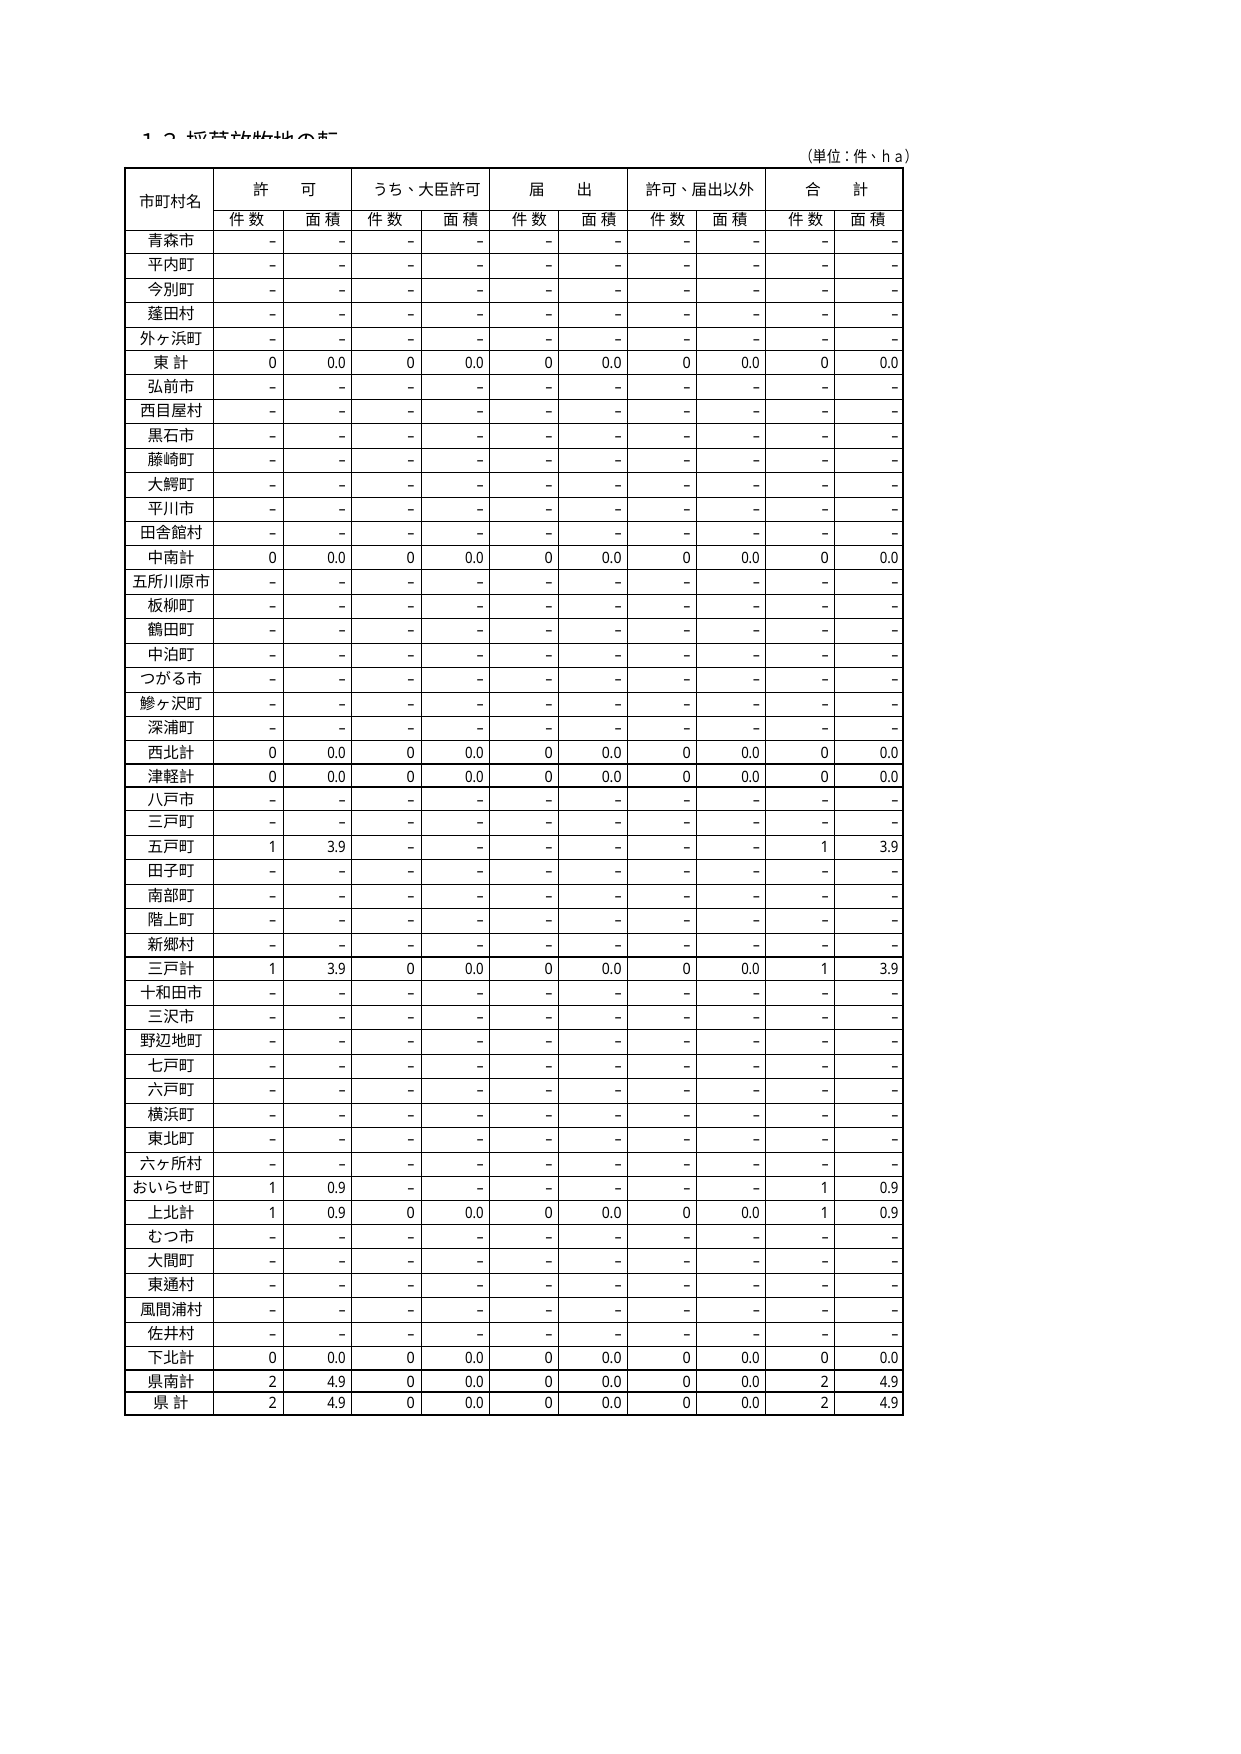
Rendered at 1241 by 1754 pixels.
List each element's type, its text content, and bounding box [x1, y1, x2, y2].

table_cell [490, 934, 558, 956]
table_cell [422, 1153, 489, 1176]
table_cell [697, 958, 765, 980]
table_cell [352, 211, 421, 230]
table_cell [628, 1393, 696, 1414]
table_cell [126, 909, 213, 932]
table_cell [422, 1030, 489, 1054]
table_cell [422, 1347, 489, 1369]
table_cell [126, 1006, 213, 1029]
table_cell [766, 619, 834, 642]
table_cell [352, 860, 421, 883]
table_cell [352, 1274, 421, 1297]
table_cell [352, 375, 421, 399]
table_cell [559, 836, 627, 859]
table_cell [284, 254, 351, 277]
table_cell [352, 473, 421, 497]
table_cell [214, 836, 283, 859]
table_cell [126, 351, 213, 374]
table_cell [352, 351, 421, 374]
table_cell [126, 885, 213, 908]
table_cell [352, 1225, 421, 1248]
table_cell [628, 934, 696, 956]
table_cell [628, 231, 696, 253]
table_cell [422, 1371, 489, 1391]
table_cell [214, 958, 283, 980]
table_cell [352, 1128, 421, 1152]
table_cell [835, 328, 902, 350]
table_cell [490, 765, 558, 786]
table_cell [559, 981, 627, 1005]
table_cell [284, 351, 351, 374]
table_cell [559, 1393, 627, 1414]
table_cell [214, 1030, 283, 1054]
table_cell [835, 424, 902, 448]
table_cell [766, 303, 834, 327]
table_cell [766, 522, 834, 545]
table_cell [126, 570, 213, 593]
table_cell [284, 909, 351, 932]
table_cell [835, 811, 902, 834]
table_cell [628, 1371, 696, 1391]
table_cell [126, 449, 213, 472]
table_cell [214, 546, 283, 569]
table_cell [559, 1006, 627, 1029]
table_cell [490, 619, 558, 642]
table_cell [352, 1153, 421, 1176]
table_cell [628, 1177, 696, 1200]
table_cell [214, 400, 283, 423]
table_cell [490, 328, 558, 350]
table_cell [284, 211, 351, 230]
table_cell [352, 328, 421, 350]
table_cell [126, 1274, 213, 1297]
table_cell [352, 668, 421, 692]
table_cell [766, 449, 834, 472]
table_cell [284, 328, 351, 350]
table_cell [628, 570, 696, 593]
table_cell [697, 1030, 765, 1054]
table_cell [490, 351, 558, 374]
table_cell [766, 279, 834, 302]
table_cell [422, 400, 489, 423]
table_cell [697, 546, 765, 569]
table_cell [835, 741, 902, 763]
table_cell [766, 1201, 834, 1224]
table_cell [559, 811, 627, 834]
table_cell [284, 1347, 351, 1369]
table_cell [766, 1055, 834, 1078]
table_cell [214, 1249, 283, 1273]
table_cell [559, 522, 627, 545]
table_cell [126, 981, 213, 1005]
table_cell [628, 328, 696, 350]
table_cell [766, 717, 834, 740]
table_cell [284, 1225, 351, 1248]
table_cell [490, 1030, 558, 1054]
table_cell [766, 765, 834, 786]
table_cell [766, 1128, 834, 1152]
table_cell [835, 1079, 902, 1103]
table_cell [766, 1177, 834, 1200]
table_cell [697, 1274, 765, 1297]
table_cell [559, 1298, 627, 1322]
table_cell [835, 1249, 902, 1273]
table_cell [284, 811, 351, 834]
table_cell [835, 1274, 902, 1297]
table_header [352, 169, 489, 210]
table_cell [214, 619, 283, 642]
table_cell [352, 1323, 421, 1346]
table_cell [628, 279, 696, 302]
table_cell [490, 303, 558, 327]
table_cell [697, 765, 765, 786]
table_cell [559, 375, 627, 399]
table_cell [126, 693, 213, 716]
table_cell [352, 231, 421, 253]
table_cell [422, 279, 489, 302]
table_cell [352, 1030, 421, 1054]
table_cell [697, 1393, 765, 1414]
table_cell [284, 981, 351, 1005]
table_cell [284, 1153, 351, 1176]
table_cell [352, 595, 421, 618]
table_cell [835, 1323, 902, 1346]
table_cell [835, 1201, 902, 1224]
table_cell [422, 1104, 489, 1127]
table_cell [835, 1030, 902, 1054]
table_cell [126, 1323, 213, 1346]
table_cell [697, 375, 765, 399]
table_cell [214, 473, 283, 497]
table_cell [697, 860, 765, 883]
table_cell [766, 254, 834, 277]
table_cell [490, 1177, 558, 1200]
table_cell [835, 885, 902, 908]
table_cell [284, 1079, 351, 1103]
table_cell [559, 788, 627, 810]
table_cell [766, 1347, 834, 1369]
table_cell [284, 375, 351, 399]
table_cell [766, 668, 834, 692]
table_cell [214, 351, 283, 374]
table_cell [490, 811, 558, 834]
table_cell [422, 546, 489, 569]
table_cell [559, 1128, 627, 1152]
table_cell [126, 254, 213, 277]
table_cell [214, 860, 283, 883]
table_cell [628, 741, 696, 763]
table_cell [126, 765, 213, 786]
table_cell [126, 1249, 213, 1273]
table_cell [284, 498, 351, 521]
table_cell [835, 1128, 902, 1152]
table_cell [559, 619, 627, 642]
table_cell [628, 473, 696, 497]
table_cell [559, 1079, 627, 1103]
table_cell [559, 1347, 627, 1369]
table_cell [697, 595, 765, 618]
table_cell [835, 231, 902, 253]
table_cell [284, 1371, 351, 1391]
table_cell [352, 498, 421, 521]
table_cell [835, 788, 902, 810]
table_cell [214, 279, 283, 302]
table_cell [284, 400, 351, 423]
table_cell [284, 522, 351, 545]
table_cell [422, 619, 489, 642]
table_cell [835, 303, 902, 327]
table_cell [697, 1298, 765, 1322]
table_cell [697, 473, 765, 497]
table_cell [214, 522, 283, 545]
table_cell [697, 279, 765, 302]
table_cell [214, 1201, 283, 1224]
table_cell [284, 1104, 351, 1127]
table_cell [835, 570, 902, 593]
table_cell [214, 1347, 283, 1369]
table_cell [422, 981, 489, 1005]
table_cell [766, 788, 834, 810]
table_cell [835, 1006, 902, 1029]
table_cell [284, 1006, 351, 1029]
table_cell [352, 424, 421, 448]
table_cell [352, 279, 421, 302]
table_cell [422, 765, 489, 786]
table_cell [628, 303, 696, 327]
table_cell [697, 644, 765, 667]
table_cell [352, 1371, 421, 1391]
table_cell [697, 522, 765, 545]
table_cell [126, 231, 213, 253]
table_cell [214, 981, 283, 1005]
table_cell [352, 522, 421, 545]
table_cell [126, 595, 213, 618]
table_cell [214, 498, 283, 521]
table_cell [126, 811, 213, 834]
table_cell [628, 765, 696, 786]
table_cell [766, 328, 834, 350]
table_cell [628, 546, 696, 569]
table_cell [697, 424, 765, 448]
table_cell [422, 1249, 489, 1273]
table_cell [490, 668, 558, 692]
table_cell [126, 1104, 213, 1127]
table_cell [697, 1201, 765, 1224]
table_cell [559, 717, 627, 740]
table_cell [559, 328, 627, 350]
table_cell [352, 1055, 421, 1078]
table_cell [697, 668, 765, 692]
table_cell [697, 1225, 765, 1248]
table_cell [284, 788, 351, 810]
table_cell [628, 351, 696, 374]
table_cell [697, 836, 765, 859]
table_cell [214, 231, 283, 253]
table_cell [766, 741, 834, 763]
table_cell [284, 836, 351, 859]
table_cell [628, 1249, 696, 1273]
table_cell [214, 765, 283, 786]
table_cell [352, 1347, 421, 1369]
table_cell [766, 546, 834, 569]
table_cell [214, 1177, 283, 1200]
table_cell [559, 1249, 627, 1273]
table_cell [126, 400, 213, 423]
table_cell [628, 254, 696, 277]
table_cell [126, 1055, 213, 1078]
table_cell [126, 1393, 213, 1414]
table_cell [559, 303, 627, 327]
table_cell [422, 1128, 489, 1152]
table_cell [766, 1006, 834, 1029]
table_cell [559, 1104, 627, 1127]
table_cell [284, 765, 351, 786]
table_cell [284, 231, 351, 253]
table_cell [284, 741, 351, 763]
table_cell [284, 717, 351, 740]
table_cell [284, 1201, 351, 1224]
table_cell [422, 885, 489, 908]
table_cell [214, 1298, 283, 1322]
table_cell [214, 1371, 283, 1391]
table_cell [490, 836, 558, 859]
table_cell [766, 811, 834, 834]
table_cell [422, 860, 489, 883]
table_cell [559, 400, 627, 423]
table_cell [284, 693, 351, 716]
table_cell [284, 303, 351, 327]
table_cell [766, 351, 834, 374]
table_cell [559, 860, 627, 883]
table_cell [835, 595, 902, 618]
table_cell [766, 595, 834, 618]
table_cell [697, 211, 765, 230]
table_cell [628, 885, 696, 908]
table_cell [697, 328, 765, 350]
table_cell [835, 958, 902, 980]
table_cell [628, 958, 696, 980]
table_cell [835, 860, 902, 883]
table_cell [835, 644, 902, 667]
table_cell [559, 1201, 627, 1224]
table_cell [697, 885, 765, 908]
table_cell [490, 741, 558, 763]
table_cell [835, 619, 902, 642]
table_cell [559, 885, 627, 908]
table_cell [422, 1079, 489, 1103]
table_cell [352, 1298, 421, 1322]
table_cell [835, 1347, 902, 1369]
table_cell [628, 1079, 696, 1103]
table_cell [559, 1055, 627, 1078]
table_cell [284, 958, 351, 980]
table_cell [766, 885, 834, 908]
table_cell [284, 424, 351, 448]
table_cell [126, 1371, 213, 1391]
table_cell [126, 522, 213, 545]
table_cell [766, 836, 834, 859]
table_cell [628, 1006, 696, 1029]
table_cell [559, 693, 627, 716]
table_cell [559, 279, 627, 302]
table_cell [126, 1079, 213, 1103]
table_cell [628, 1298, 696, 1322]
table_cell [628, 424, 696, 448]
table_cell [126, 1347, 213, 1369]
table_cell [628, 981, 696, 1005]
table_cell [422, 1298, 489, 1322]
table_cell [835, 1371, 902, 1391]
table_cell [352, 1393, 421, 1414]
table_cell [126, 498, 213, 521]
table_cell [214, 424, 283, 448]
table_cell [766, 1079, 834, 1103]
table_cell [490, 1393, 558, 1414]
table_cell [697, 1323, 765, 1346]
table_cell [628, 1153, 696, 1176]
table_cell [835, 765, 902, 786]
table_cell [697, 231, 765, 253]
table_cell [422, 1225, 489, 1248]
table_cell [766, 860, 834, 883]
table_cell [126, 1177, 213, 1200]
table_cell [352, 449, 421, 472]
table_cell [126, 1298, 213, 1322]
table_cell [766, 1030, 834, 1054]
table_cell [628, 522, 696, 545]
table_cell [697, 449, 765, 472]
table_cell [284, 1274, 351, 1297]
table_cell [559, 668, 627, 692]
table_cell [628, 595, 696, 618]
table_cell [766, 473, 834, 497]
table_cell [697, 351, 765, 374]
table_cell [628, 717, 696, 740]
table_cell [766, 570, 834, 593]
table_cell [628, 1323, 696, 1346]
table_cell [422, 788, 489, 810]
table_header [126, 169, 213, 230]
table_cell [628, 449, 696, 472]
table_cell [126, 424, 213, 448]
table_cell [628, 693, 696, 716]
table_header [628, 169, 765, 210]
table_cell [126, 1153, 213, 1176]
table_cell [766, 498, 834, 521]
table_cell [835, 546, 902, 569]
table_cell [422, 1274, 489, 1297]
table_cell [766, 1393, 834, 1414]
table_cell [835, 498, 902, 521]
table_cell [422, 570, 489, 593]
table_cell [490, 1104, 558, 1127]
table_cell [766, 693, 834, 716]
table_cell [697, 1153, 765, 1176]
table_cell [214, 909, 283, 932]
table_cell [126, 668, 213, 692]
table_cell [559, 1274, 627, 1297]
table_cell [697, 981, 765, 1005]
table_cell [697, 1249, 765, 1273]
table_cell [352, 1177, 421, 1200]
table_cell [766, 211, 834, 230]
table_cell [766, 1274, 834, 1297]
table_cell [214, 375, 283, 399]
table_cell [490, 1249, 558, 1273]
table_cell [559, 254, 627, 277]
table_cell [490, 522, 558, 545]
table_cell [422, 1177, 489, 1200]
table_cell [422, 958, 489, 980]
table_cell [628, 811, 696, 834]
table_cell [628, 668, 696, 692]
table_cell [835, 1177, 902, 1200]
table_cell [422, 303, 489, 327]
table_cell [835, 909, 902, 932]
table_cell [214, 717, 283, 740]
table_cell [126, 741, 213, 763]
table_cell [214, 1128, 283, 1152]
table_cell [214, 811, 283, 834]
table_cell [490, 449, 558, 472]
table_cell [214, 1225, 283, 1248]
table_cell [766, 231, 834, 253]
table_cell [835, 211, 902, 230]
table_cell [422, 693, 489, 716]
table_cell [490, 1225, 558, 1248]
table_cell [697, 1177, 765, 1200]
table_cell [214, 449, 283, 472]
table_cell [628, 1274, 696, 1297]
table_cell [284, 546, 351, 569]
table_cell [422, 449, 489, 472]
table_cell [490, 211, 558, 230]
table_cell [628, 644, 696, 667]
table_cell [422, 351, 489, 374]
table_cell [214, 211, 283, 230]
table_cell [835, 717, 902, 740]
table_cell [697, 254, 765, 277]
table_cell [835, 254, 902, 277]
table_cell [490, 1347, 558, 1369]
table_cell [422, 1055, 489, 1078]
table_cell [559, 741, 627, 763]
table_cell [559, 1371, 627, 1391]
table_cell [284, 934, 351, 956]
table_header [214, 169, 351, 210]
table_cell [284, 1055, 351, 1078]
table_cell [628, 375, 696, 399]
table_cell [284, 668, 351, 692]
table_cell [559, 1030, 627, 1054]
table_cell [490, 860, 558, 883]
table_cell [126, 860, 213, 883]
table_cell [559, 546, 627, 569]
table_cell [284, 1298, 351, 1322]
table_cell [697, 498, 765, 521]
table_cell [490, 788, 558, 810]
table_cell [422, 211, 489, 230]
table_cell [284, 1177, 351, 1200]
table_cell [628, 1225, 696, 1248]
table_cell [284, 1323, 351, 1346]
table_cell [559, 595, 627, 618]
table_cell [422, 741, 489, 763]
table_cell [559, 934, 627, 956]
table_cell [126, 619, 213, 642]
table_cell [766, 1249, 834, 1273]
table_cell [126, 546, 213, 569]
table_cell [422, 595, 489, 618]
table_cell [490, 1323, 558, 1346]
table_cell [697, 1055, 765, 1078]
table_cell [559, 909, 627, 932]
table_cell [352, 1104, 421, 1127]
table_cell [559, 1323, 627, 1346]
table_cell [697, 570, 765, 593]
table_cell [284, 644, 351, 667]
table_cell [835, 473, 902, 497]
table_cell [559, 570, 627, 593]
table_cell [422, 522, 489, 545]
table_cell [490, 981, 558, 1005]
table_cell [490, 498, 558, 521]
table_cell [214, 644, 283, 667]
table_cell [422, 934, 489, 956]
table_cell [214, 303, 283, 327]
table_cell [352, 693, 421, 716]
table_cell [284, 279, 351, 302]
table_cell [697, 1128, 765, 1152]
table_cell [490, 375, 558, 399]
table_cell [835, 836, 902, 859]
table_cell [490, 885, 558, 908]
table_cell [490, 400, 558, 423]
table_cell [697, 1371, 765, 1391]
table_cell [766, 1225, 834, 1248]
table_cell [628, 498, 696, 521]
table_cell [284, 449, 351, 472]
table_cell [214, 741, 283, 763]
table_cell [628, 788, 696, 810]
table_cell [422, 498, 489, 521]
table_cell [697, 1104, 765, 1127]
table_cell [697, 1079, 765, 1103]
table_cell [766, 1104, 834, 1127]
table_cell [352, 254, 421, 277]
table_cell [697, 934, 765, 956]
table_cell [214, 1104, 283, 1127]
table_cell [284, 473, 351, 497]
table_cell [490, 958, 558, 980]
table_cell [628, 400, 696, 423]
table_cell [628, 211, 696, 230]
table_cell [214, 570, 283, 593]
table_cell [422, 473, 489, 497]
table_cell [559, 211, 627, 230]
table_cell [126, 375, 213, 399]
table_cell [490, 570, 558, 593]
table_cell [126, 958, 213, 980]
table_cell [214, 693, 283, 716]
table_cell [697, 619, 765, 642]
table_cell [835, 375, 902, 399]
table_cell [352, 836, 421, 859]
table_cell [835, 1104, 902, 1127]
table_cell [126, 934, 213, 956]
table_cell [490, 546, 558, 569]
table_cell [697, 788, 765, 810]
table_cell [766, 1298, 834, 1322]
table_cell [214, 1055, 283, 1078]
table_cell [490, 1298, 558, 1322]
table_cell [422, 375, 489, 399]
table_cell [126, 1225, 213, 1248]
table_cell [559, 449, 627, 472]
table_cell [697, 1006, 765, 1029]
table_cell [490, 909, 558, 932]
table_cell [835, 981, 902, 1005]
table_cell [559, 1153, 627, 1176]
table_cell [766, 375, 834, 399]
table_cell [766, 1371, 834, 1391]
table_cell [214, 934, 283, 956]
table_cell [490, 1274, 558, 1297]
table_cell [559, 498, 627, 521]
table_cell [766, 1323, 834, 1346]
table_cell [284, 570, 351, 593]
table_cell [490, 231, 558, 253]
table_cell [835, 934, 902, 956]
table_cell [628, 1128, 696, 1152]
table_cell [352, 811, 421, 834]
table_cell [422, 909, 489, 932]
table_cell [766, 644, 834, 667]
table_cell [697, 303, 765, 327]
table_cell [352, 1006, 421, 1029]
text （単位：件、ｈａ） [800, 145, 1180, 167]
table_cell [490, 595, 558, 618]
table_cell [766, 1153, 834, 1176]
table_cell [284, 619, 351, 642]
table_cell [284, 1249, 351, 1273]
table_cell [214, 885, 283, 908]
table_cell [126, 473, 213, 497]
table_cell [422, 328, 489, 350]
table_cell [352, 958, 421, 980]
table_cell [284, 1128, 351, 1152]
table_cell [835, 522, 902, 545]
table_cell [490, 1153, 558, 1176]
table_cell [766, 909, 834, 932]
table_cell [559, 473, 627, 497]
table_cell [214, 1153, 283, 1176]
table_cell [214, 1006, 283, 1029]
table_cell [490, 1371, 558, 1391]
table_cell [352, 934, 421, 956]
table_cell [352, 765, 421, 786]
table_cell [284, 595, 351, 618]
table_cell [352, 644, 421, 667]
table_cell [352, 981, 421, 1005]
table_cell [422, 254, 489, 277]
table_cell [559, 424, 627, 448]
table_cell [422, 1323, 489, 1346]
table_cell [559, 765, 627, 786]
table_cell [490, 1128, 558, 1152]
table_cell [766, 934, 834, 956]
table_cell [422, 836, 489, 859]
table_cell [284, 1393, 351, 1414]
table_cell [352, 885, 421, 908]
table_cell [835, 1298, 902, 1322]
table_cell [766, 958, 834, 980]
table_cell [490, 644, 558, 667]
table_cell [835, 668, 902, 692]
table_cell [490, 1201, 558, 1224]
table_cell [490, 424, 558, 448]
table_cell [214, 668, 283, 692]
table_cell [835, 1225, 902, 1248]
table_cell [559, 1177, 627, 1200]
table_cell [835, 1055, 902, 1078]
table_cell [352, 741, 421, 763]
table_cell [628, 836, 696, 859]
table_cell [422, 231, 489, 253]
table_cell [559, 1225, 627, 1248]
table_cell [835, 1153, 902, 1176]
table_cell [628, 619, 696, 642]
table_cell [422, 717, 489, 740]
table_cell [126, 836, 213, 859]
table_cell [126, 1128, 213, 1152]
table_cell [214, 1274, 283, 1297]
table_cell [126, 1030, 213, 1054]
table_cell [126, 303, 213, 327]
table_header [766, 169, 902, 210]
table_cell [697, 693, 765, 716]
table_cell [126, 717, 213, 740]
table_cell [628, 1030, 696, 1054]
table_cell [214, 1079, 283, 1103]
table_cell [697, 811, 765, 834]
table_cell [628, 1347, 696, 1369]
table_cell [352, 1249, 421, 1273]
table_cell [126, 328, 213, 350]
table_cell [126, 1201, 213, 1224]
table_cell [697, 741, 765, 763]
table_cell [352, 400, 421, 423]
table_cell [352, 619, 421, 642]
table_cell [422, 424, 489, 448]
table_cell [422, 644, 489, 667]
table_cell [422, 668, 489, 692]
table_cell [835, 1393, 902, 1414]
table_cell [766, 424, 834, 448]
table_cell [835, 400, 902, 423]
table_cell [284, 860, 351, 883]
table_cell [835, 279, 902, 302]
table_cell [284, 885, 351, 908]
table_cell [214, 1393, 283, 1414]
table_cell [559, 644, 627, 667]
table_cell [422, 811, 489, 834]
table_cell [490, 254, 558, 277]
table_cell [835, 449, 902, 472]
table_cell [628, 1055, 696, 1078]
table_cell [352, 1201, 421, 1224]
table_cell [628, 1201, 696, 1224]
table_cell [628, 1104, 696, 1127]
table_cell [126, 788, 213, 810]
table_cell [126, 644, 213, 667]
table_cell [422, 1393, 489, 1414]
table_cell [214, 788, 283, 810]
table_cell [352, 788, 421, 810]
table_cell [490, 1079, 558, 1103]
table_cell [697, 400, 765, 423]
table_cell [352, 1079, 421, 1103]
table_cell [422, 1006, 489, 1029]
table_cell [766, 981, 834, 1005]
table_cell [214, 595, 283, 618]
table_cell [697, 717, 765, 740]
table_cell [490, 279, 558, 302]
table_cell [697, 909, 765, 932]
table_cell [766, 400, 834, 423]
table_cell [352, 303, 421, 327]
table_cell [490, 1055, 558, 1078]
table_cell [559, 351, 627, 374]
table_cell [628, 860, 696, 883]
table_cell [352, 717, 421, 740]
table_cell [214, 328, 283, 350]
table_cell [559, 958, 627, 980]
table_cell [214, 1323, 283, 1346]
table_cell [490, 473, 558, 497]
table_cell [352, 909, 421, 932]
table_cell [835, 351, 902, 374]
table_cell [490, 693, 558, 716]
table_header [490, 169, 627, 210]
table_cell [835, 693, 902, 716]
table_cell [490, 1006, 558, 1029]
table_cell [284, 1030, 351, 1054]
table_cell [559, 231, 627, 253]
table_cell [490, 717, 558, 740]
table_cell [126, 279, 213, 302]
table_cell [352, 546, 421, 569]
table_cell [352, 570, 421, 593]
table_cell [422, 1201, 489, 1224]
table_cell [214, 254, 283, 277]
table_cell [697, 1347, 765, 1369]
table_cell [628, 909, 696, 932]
